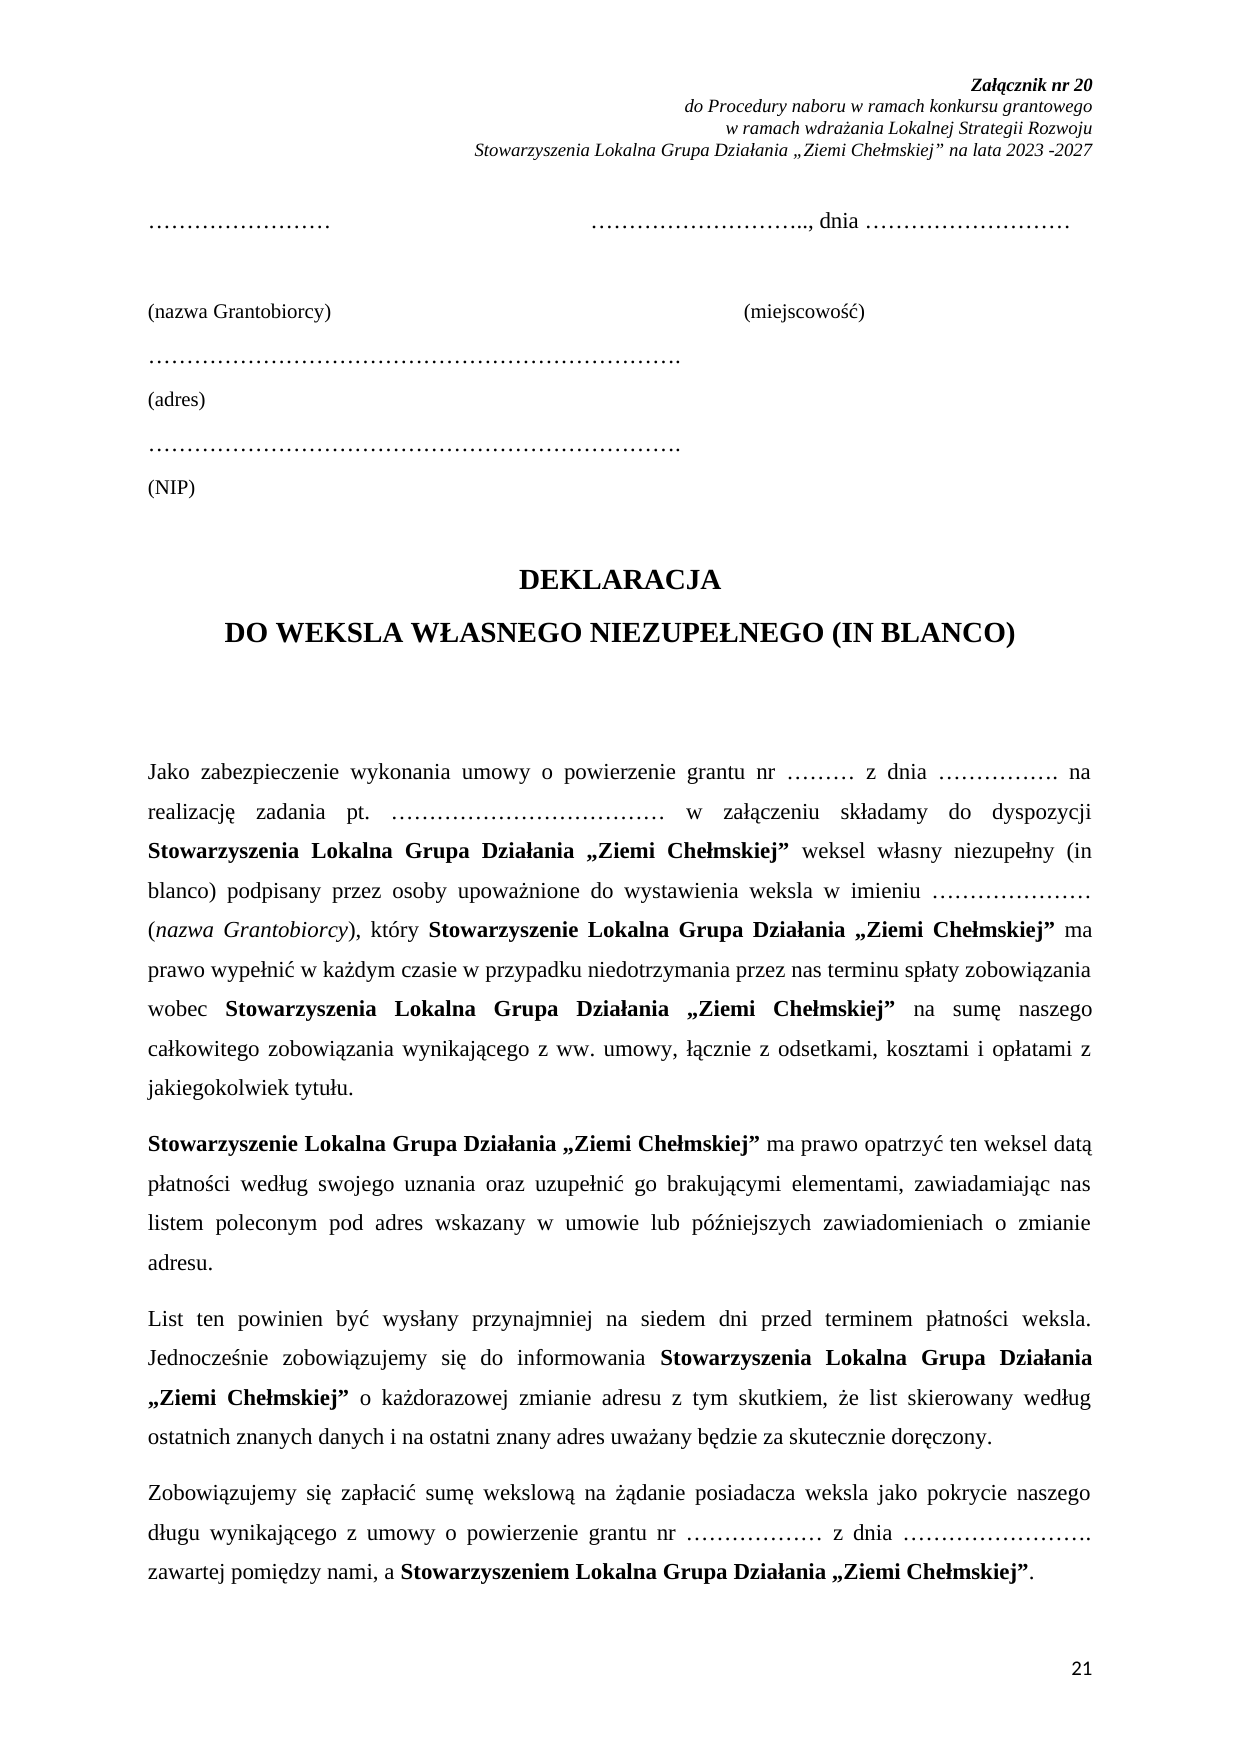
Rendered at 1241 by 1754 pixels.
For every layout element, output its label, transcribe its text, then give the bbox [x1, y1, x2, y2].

text (NIP) [148, 475, 1092, 499]
text ……………………………………………………………. [148, 429, 1092, 456]
text Stowarzyszenie Lokalna Grupa Działania „Ziemi Chełmskiej” ma prawo opatrzyć ten weksel datą płatności według swojego uznania oraz uzupełnić go brakującymi elementami, zawiadamiając nas listem poleconym pod adres wskazany w umowie lub późniejszych zawiadomieniach o zmianie adresu. [148, 1130, 1092, 1275]
text (adres) [148, 387, 1092, 411]
text DEKLARACJA [148, 562, 1092, 596]
text List ten powinien być wysłany przynajmniej na siedem dni przed terminem płatności weksla. Jednocześnie zobowiązujemy się do informowania Stowarzyszenia Lokalna Grupa Działania „Ziemi Chełmskiej” o każdorazowej zmianie adresu z tym skutkiem, że list skierowany według ostatnich znanych danych i na ostatni znany adres uważany będzie za skutecznie doręczony. [148, 1305, 1092, 1449]
text Zobowiązujemy się zapłacić sumę wekslową na żądanie posiadacza weksla jako pokrycie naszego długu wynikającego z umowy o powierzenie grantu nr ……………… z dnia ……………………. zawartej pomiędzy nami, a Stowarzyszeniem Lokalna Grupa Działania „Ziemi Chełmskiej”. [148, 1479, 1092, 1585]
text …………………… ……………………….., dnia ……………………… [148, 207, 1092, 233]
text (nazwa Grantobiorcy) (miejscowość) [148, 299, 1092, 323]
text ……………………………………………………………. [148, 342, 1092, 368]
text DO WEKSLA WŁASNEGO NIEZUPEŁNEGO (IN BLANCO) [148, 615, 1092, 649]
text Jako zabezpieczenie wykonania umowy o powierzenie grantu nr ……… z dnia ……………. na realizację zadania pt. ……………………………… w załączeniu składamy do dyspozycji Stowarzyszenia Lokalna Grupa Działania „Ziemi Chełmskiej” weksel własny niezupełny (in blanco) podpisany przez osoby upoważnione do wystawienia weksla w imieniu ………………… (nazwa Grantobiorcy), który Stowarzyszenie Lokalna Grupa Działania „Ziemi Chełmskiej” ma prawo wypełnić w każdym czasie w przypadku niedotrzymania przez nas terminu spłaty zobowiązania wobec Stowarzyszenia Lokalna Grupa Działania „Ziemi Chełmskiej” na sumę naszego całkowitego zobowiązania wynikającego z ww. umowy, łącznie z odsetkami, kosztami i opłatami z jakiegokolwiek tytułu. [148, 758, 1092, 1100]
